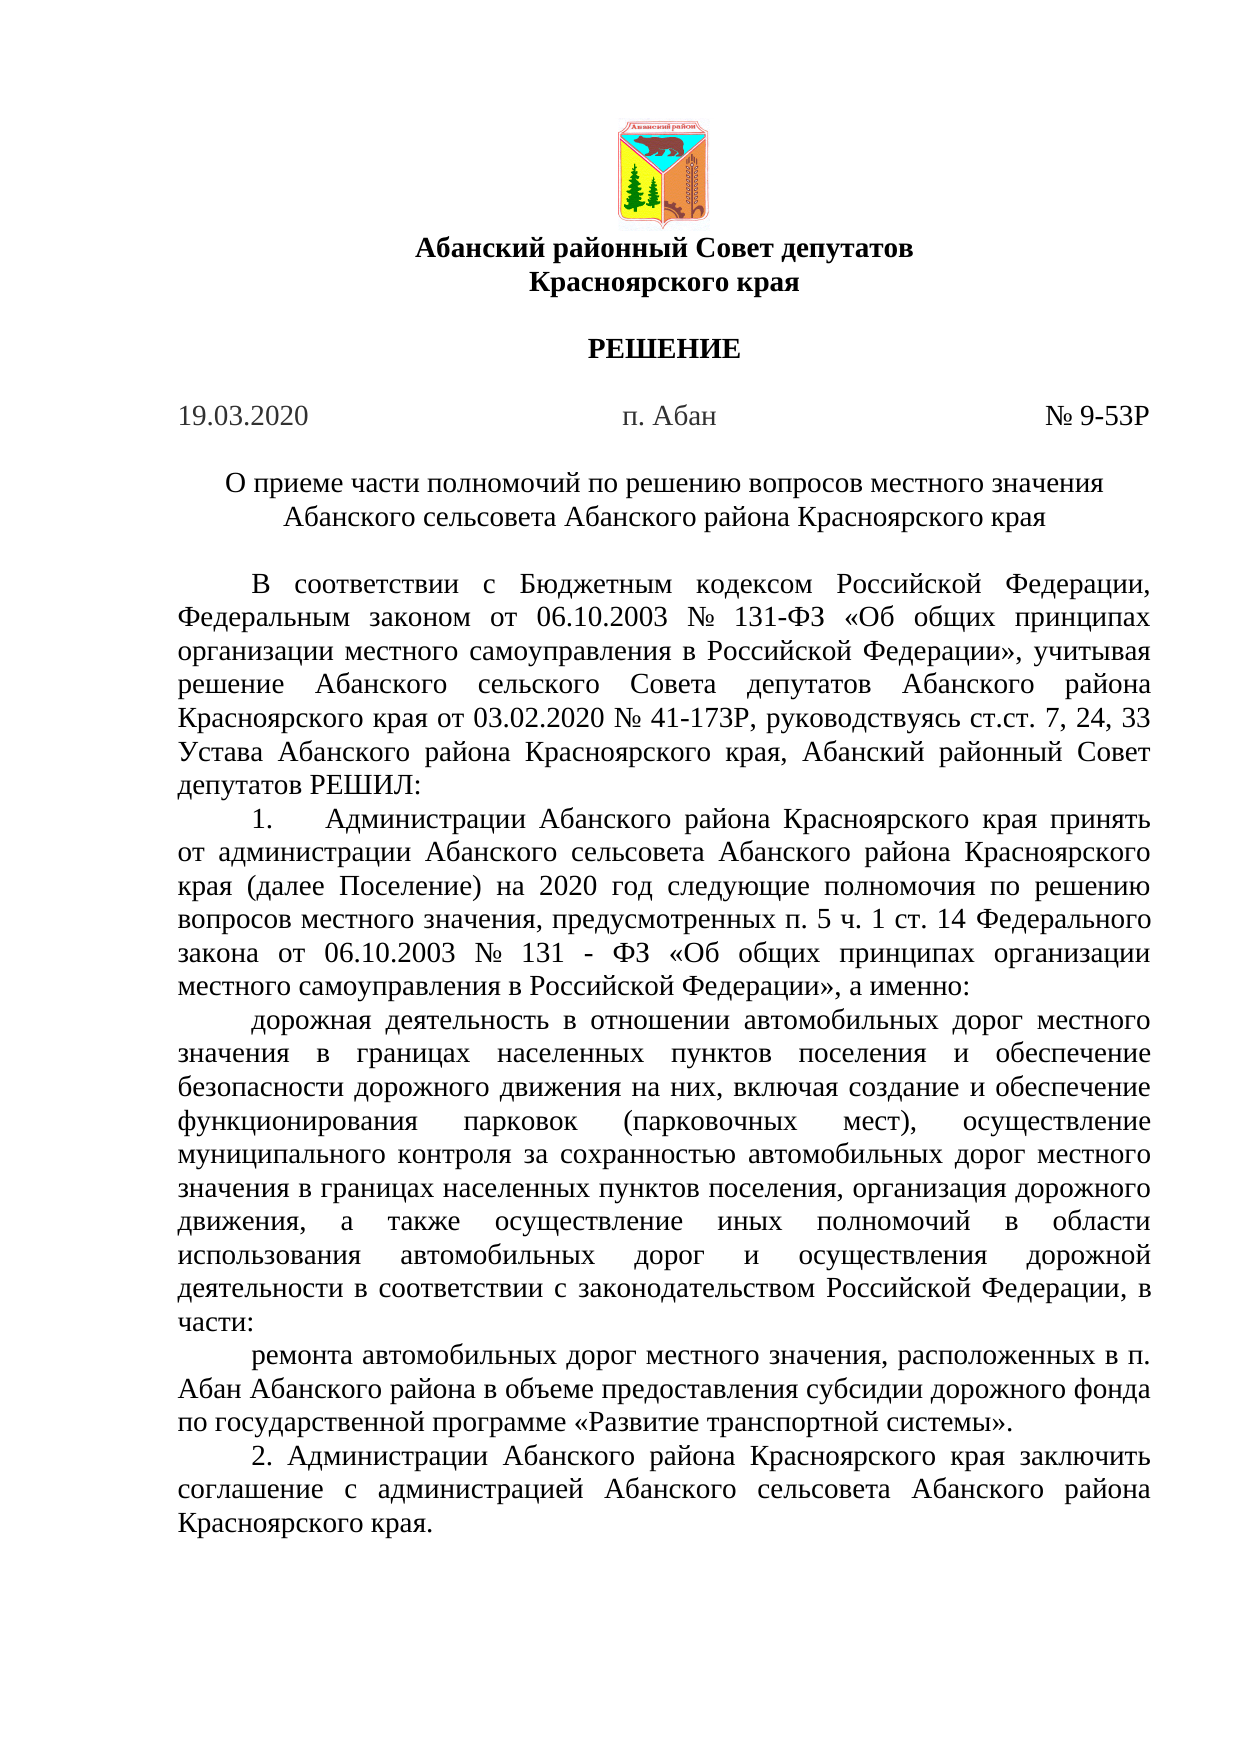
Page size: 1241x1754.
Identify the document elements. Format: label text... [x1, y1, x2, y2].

text ремонта автомобильных дорог местного значения, расположенных в п. Абан Абанского района в объеме предоставления субсидии дорожного фонда по государственной программе «Развитие транспортной системы». [177, 1337, 1152, 1438]
text В соответствии с Бюджетным кодексом Российской Федерации, Федеральным законом от 06.10.2003 № 131-ФЗ «Об общих принципах организации местного самоуправления в Российской Федерации», учитывая решение Абанского сельского Совета депутатов Абанского района Красноярского края от 03.02.2020 № 41-173Р, руководствуясь ст.ст. 7, 24, 33 Устава Абанского района Красноярского края, Абанский районный Совет депутатов РЕШИЛ: [177, 566, 1152, 801]
text Красноярского края [177, 264, 1152, 298]
text Абанский районный Совет депутатов [177, 231, 1152, 264]
subtitle РЕШЕНИЕ [177, 331, 1152, 365]
list Администрации Абанского района Красноярского края принять от администрации Абанского сельсовета Абанского района Красноярского края (далее Поселение) на 2020 год следующие полномочия по решению вопросов местного значения, предусмотренных п. 5 ч. 1 ст. 14 Федерального закона от 06.10.2003 № 131 - ФЗ «Об общих принципах организации местного самоуправления в Российской Федерации», а именно: [177, 801, 1152, 1002]
text 19.03.2020 п. Абан № 9-53Р [177, 398, 1152, 432]
picture [614, 118, 715, 231]
text О приеме части полномочий по решению вопросов местного значения Абанского сельсовета Абанского района Красноярского края [177, 465, 1152, 532]
text дорожная деятельность в отношении автомобильных дорог местного значения в границах населенных пунктов поселения и обеспечение безопасности дорожного движения на них, включая создание и обеспечение функционирования парковок (парковочных мест), осуществление муниципального контроля за сохранностью автомобильных дорог местного значения в границах населенных пунктов поселения, организация дорожного движения, а также осуществление иных полномочий в области использования автомобильных дорог и осуществления дорожной деятельности в соответствии с законодательством Российской Федерации, в части: [177, 1002, 1152, 1337]
text 2. Администрации Абанского района Красноярского края заключить соглашение с администрацией Абанского сельсовета Абанского района Красноярского края. [177, 1438, 1152, 1539]
